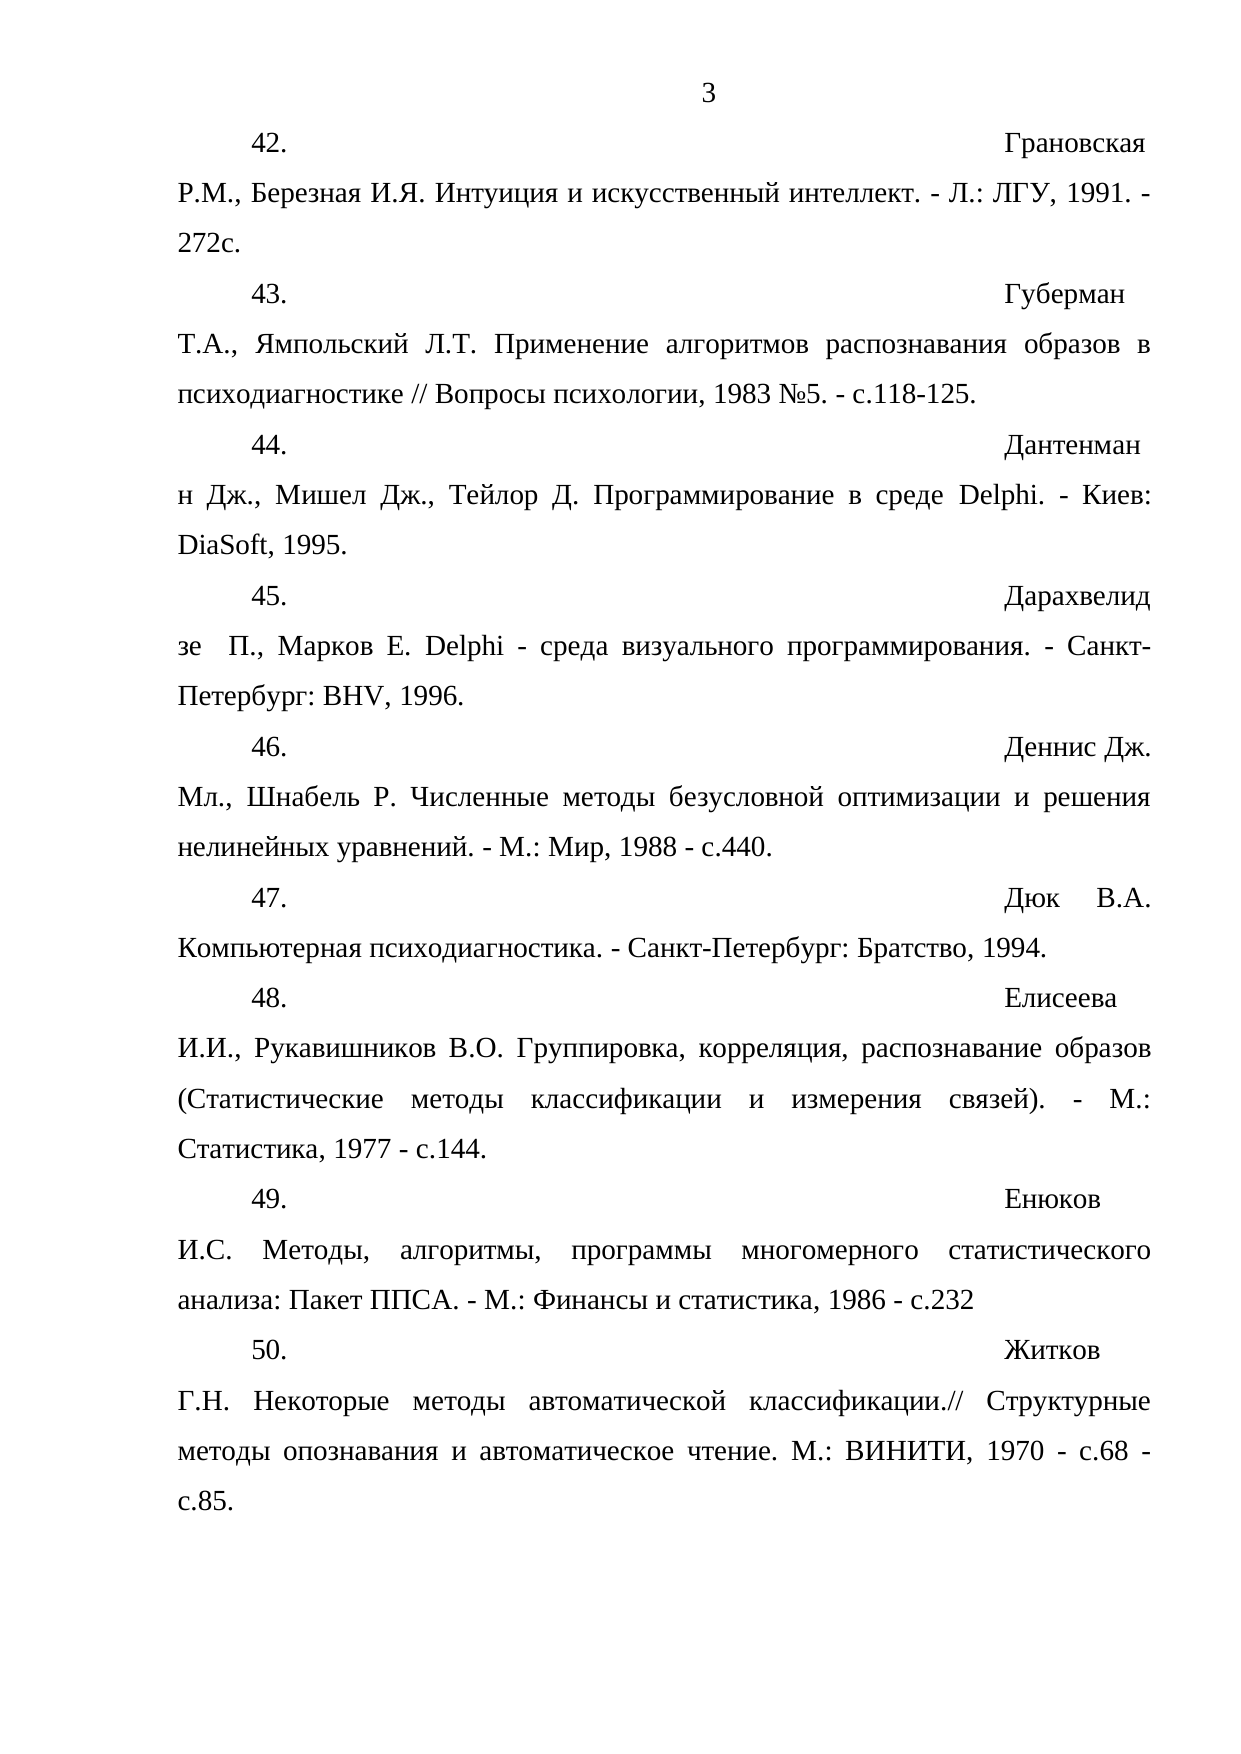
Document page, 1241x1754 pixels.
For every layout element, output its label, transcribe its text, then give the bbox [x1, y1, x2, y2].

list Грановская Р.М., Березная И.Я. Интуиция и искусственный интеллект. - Л.: ЛГУ, 1991. - 272с. [177, 125, 1152, 259]
list Деннис Дж. Мл., Шнабель Р. Численные методы безусловной оптимизации и решения нелинейных уравнений. - М.: Мир, 1988 - с.440. [177, 729, 1152, 863]
list Елисеева И.И., Рукавишников В.О. Группировка, корреляция, распознавание образов (Статистические методы классификации и измерения связей). - М.: Статистика, 1977 - с.144. [177, 981, 1152, 1165]
list Дюк В.А. Компьютерная психодиагностика. - Санкт-Петербург: Братство, 1994. [177, 880, 1152, 964]
list Губерман Т.А., Ямпольский Л.Т. Применение алгоритмов распознавания образов в психодиагностике // Вопросы психологии, 1983 №5. - с.118-125. [177, 276, 1152, 410]
list Дарахвелидзе П., Марков Е. Delphi - среда визуального программирования. - Санкт-Петербург: BHV, 1996. [177, 578, 1152, 712]
list Житков Г.Н. Некоторые методы автоматической классификации.// Структурные методы опознавания и автоматическое чтение. М.: ВИНИТИ, 1970 - с.68 - с.85. [177, 1333, 1152, 1517]
list Енюков И.С. Методы, алгоритмы, программы многомерного статистического анализа: Пакет ППСА. - М.: Финансы и статистика, 1986 - с.232 [177, 1182, 1152, 1316]
list Дантенманн Дж., Мишел Дж., Тейлор Д. Программирование в среде Delphi. - Киев: DiaSoft, 1995. [177, 427, 1152, 561]
